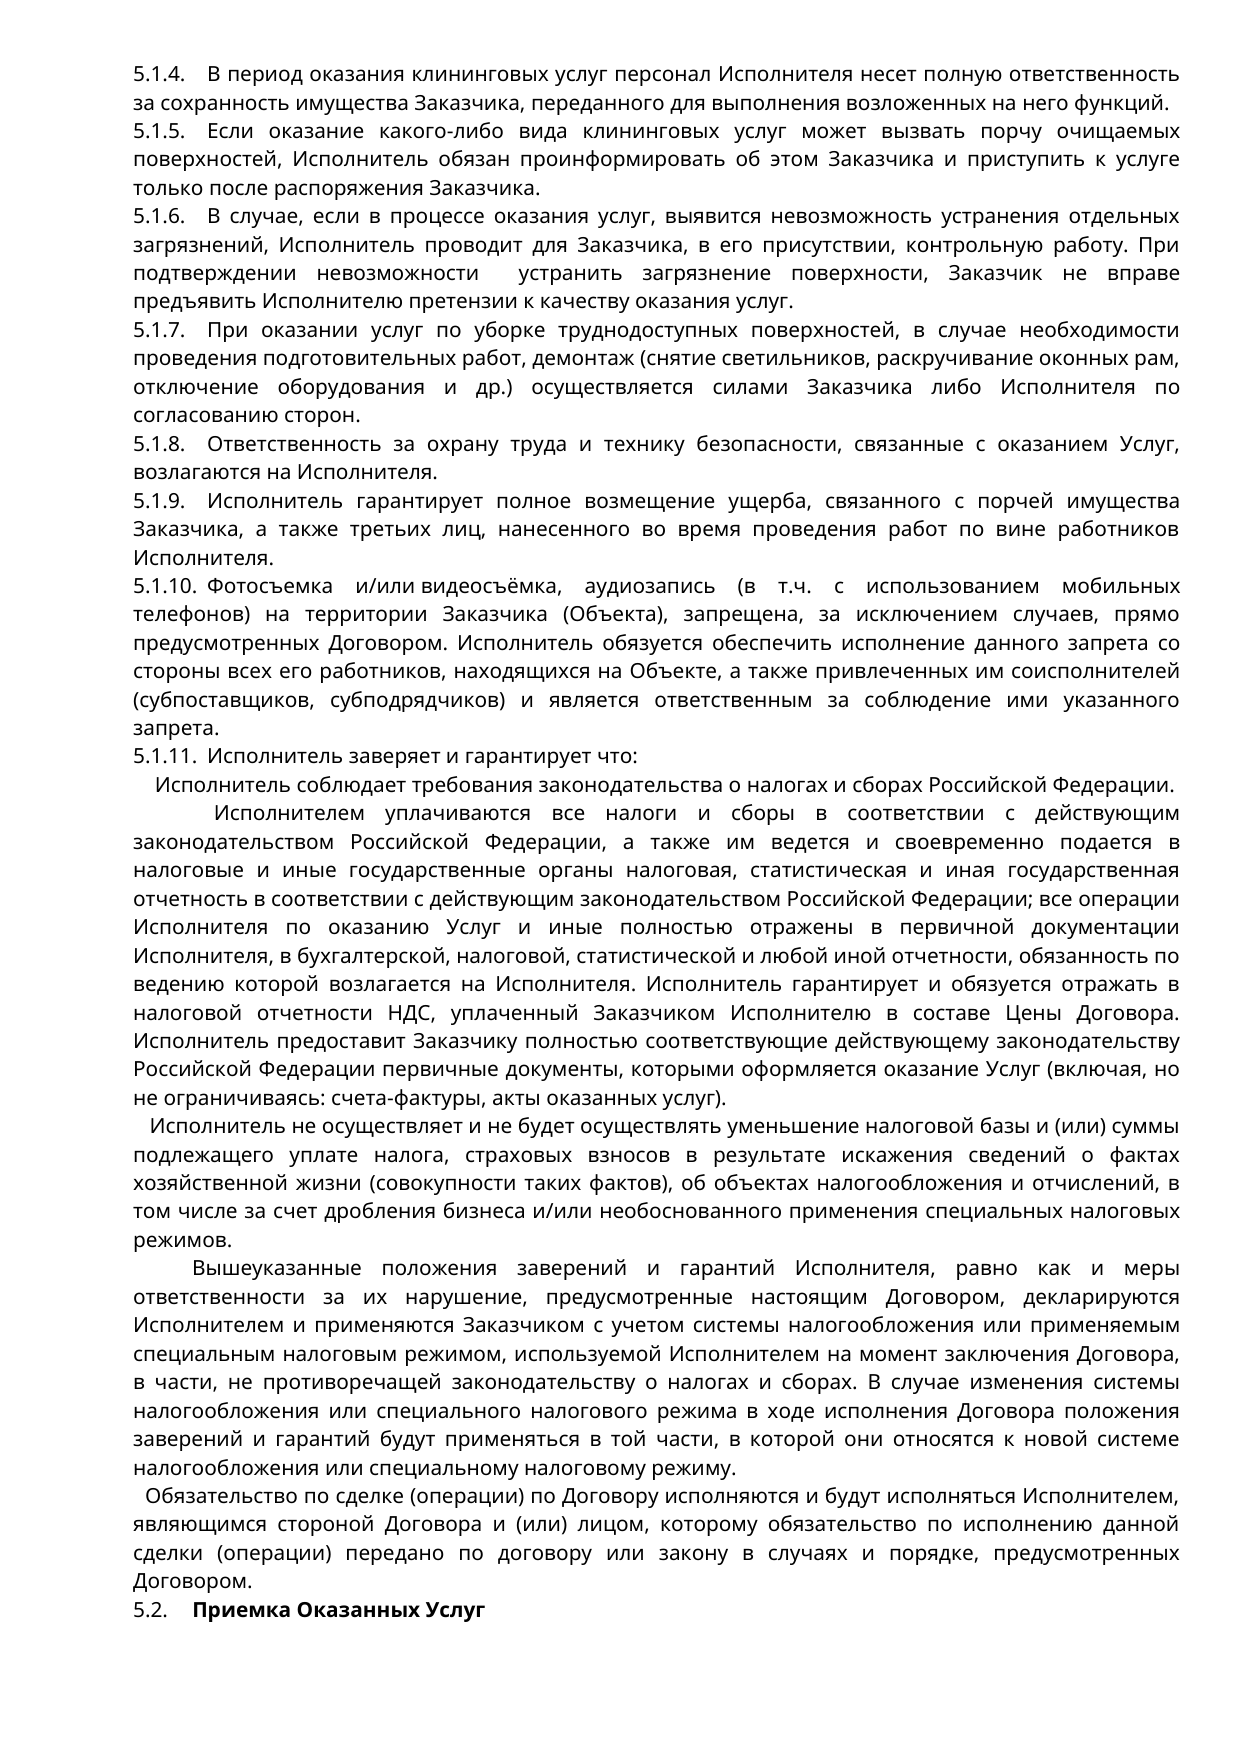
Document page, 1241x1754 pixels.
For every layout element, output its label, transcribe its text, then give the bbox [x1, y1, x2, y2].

list В период оказания клининговых услуг персонал Исполнителя несет полную ответственность за сохранность имущества Заказчика, переданного для выполнения возложенных на него функций. [133, 59, 1181, 116]
list Фотосъемка и/или видеосъёмка, аудиозапись (в т.ч. с использованием мобильных телефонов) на территории Заказчика (Объекта), запрещена, за исключением случаев, прямо предусмотренных Договором. Исполнитель обязуется обеспечить исполнение данного запрета со стороны всех его работников, находящихся на Объекте, а также привлеченных им соисполнителей (субпоставщиков, субподрядчиков) и является ответственным за соблюдение ими указанного запрета. [133, 571, 1181, 742]
list Исполнитель не осуществляет и не будет осуществлять уменьшение налоговой базы и (или) суммы подлежащего уплате налога, страховых взносов в результате искажения сведений о фактах хозяйственной жизни (совокупности таких фактов), об объектах налогообложения и отчислений, в том числе за счет дробления бизнеса и/или необоснованного применения специальных налоговых режимов. [133, 1111, 1181, 1253]
list Ответственность за охрану труда и технику безопасности, связанные с оказанием Услуг, возлагаются на Исполнителя. [133, 429, 1181, 486]
list Вышеуказанные положения заверений и гарантий Исполнителя, равно как и меры ответственности за их нарушение, предусмотренные настоящим Договором, декларируются Исполнителем и применяются Заказчиком с учетом системы налогообложения или применяемым специальным налоговым режимом, используемой Исполнителем на момент заключения Договора, в части, не противоречащей законодательству о налогах и сборах. В случае изменения системы налогообложения или специального налогового режима в ходе исполнения Договора положения заверений и гарантий будут применяться в той части, в которой они относятся к новой системе налогообложения или специальному налоговому режиму. [133, 1253, 1181, 1481]
list Исполнитель соблюдает требования законодательства о налогах и сборах Российской Федерации. [133, 770, 1181, 798]
list Обязательство по сделке (операции) по Договору исполняются и будут исполняться Исполнителем, являющимся стороной Договора и (или) лицом, которому обязательство по исполнению данной сделки (операции) передано по договору или закону в случаях и порядке, предусмотренных Договором. [133, 1481, 1181, 1595]
list Приемка Оказанных Услуг [133, 1595, 1181, 1623]
list При оказании услуг по уборке труднодоступных поверхностей, в случае необходимости проведения подготовительных работ, демонтаж (снятие светильников, раскручивание оконных рам, отключение оборудования и др.) осуществляется силами Заказчика либо Исполнителя по согласованию сторон. [133, 315, 1181, 429]
list Исполнитель гарантирует полное возмещение ущерба, связанного с порчей имущества Заказчика, а также третьих лиц, нанесенного во время проведения работ по вине работников Исполнителя. [133, 486, 1181, 571]
list В случае, если в процессе оказания услуг, выявится невозможность устранения отдельных загрязнений, Исполнитель проводит для Заказчика, в его присутствии, контрольную работу. При подтверждении невозможности устранить загрязнение поверхности, Заказчик не вправе предъявить Исполнителю претензии к качеству оказания услуг. [133, 201, 1181, 315]
list Если оказание какого-либо вида клининговых услуг может вызвать порчу очищаемых поверхностей, Исполнитель обязан проинформировать об этом Заказчика и приступить к услуге только после распоряжения Заказчика. [133, 116, 1181, 201]
list Исполнитель заверяет и гарантирует что: [133, 742, 1181, 770]
list Исполнителем уплачиваются все налоги и сборы в соответствии с действующим законодательством Российской Федерации, а также им ведется и своевременно подается в налоговые и иные государственные органы налоговая, статистическая и иная государственная отчетность в соответствии с действующим законодательством Российской Федерации; все операции Исполнителя по оказанию Услуг и иные полностью отражены в первичной документации Исполнителя, в бухгалтерской, налоговой, статистической и любой иной отчетности, обязанность по ведению которой возлагается на Исполнителя. Исполнитель гарантирует и обязуется отражать в налоговой отчетности НДС, уплаченный Заказчиком Исполнителю в составе Цены Договора. Исполнитель предоставит Заказчику полностью соответствующие действующему законодательству Российской Федерации первичные документы, которыми оформляется оказание Услуг (включая, но не ограничиваясь: счета-фактуры, акты оказанных услуг). [133, 798, 1181, 1111]
